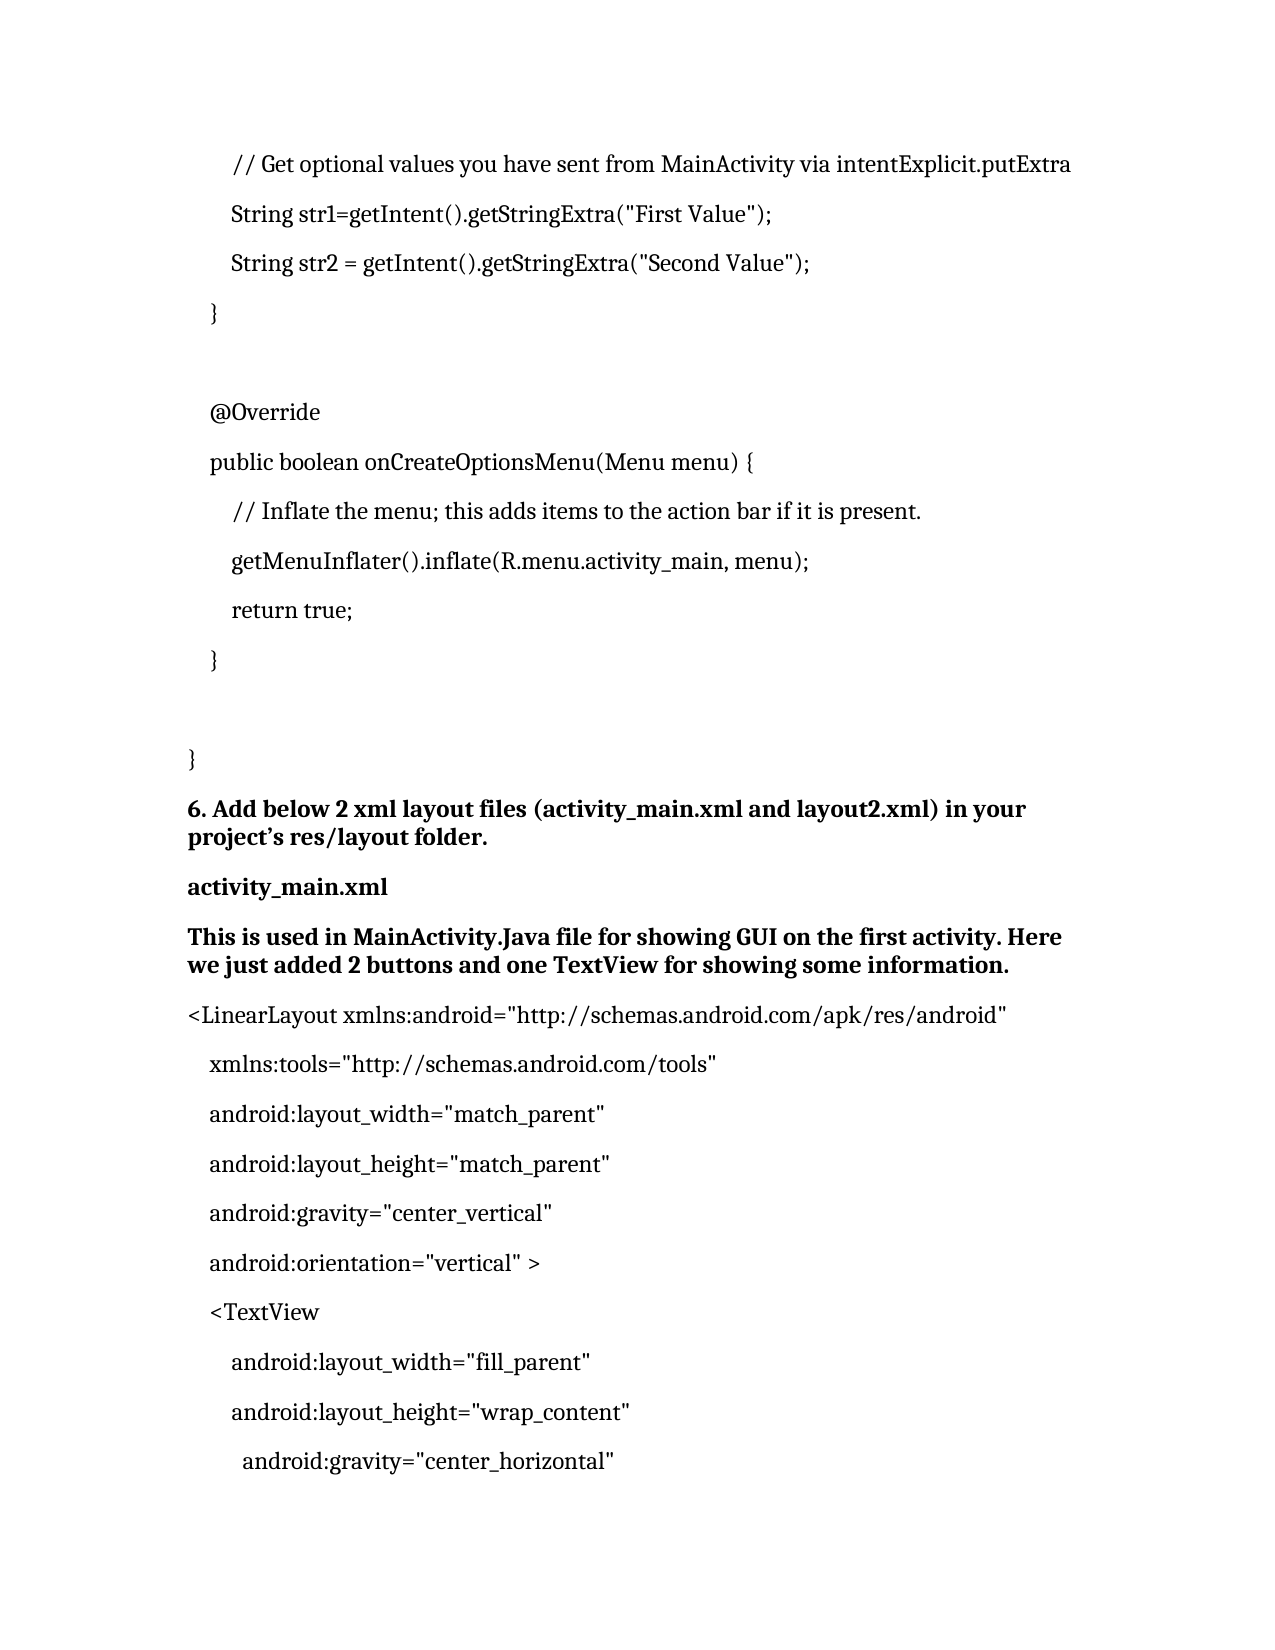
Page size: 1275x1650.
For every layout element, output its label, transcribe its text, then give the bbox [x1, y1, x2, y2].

text <TextView [187, 1298, 1087, 1327]
text return true; [187, 596, 1087, 625]
text android:gravity="center_vertical" [187, 1199, 1087, 1228]
text This is used in MainActivity.Java file for showing GUI on the first activity. Here we just added 2 buttons and one TextView for showing some information. [187, 922, 1087, 980]
text public boolean onCreateOptionsMenu(Menu menu) { [187, 447, 1087, 476]
text String str2 = getIntent().getStringExtra("Second Value"); [187, 249, 1087, 278]
text android:orientation="vertical" > [187, 1249, 1087, 1277]
text android:layout_width="fill_parent" [187, 1348, 1087, 1377]
text <LinearLayout xmlns:android="http://schemas.android.com/apk/res/android" [187, 1001, 1087, 1029]
text } [187, 299, 1087, 327]
text // Get optional values you have sent from MainActivity via intentExplicit.putExtra [187, 150, 1087, 179]
text android:layout_height="wrap_content" [187, 1397, 1087, 1426]
text String str1=getIntent().getStringExtra("First Value"); [187, 199, 1087, 228]
text @Override [187, 398, 1087, 427]
text android:gravity="center_horizontal" [187, 1447, 1087, 1476]
text } [187, 745, 1087, 774]
text 6. Add below 2 xml layout files (activity_main.xml and layout2.xml) in your project’s res/layout folder. [187, 794, 1087, 852]
text } [187, 646, 1087, 674]
text android:layout_height="match_parent" [187, 1149, 1087, 1178]
text getMenuInflater().inflate(R.menu.activity_main, menu); [187, 547, 1087, 575]
text android:layout_width="match_parent" [187, 1100, 1087, 1129]
text activity_main.xml [187, 873, 1087, 902]
text // Inflate the menu; this adds items to the action bar if it is present. [187, 497, 1087, 526]
text xmlns:tools="http://schemas.android.com/tools" [187, 1050, 1087, 1079]
